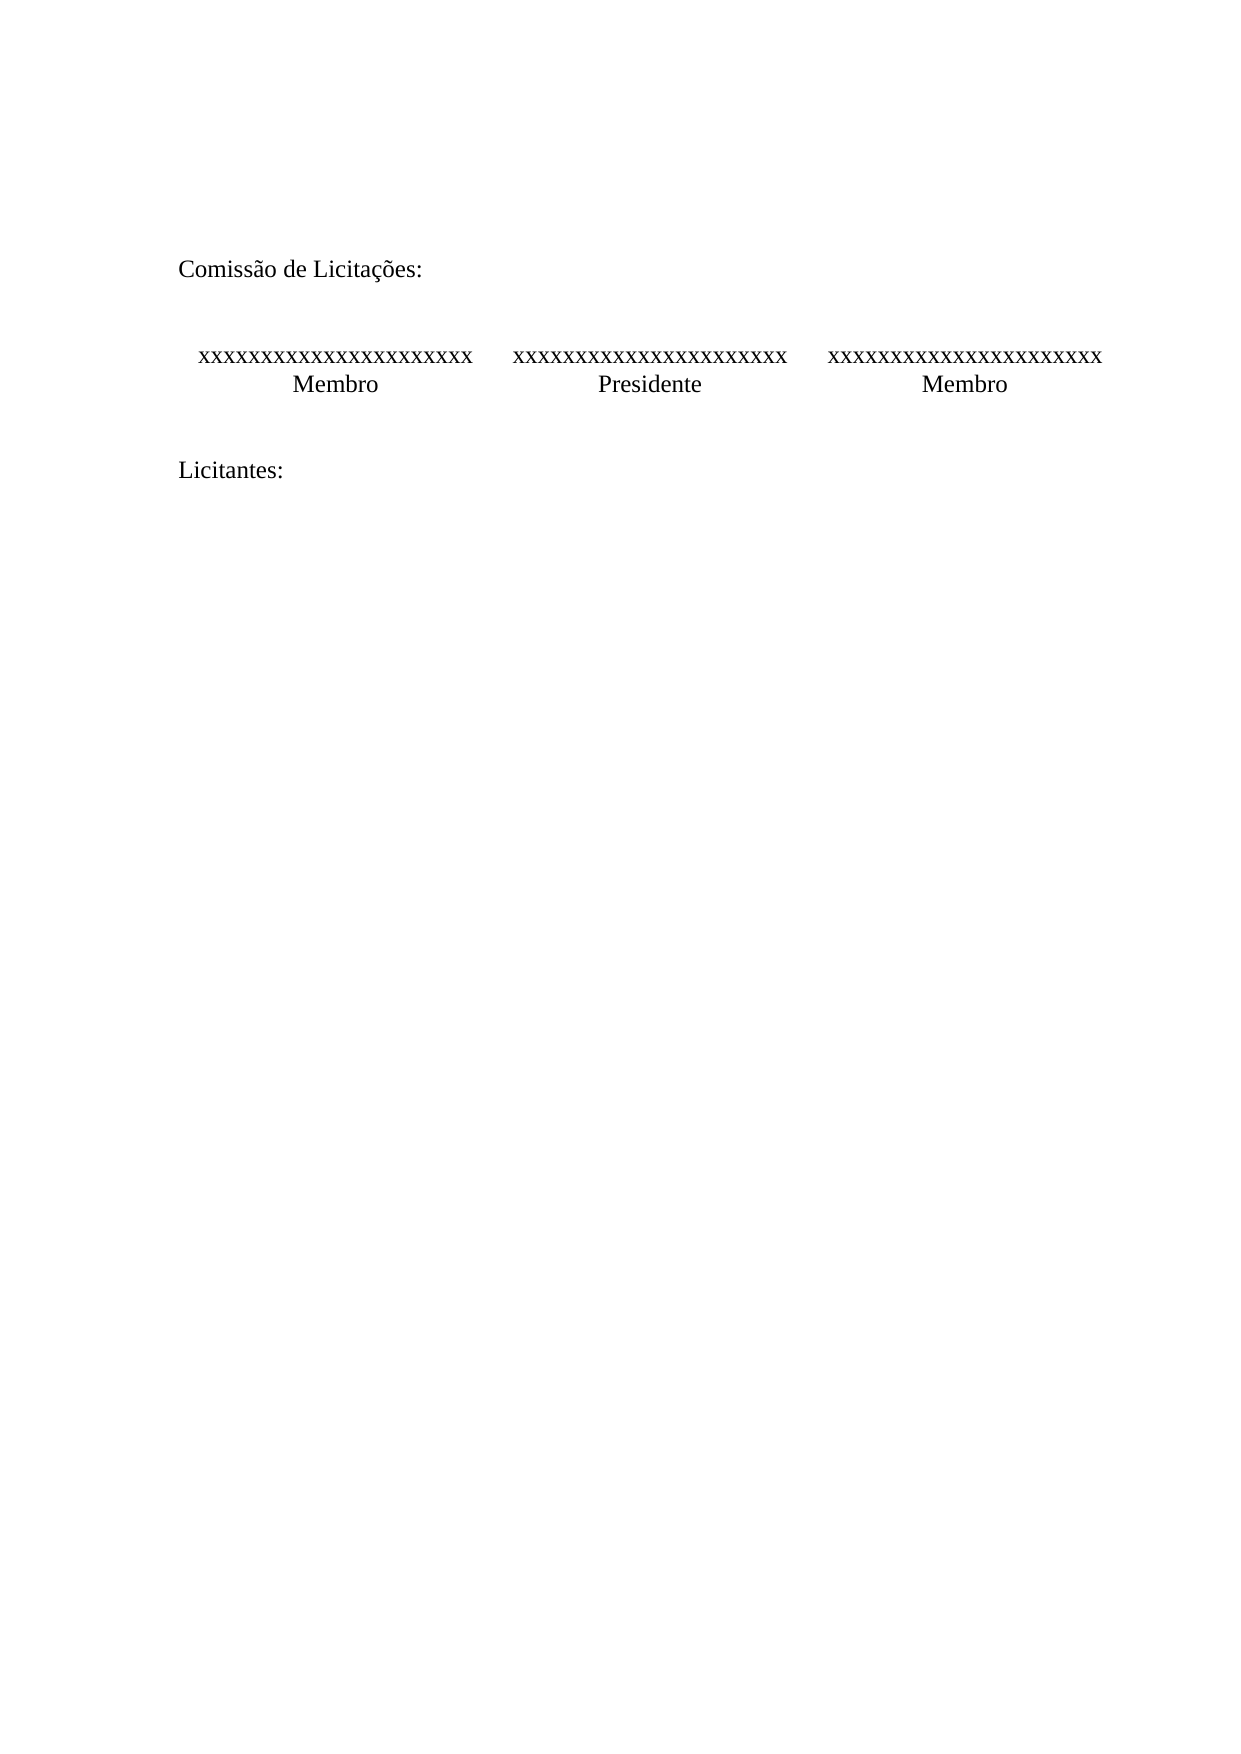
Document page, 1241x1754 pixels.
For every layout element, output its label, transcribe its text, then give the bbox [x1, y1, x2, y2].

text Membro [178, 369, 493, 397]
text Membro [807, 369, 1122, 397]
text xxxxxxxxxxxxxxxxxxxxxx [493, 340, 807, 369]
text Presidente [493, 369, 807, 397]
text Licitantes: [178, 455, 1122, 484]
text Comissão de Licitações: [178, 254, 1122, 282]
text xxxxxxxxxxxxxxxxxxxxxx [807, 340, 1122, 369]
text xxxxxxxxxxxxxxxxxxxxxx [178, 340, 493, 369]
